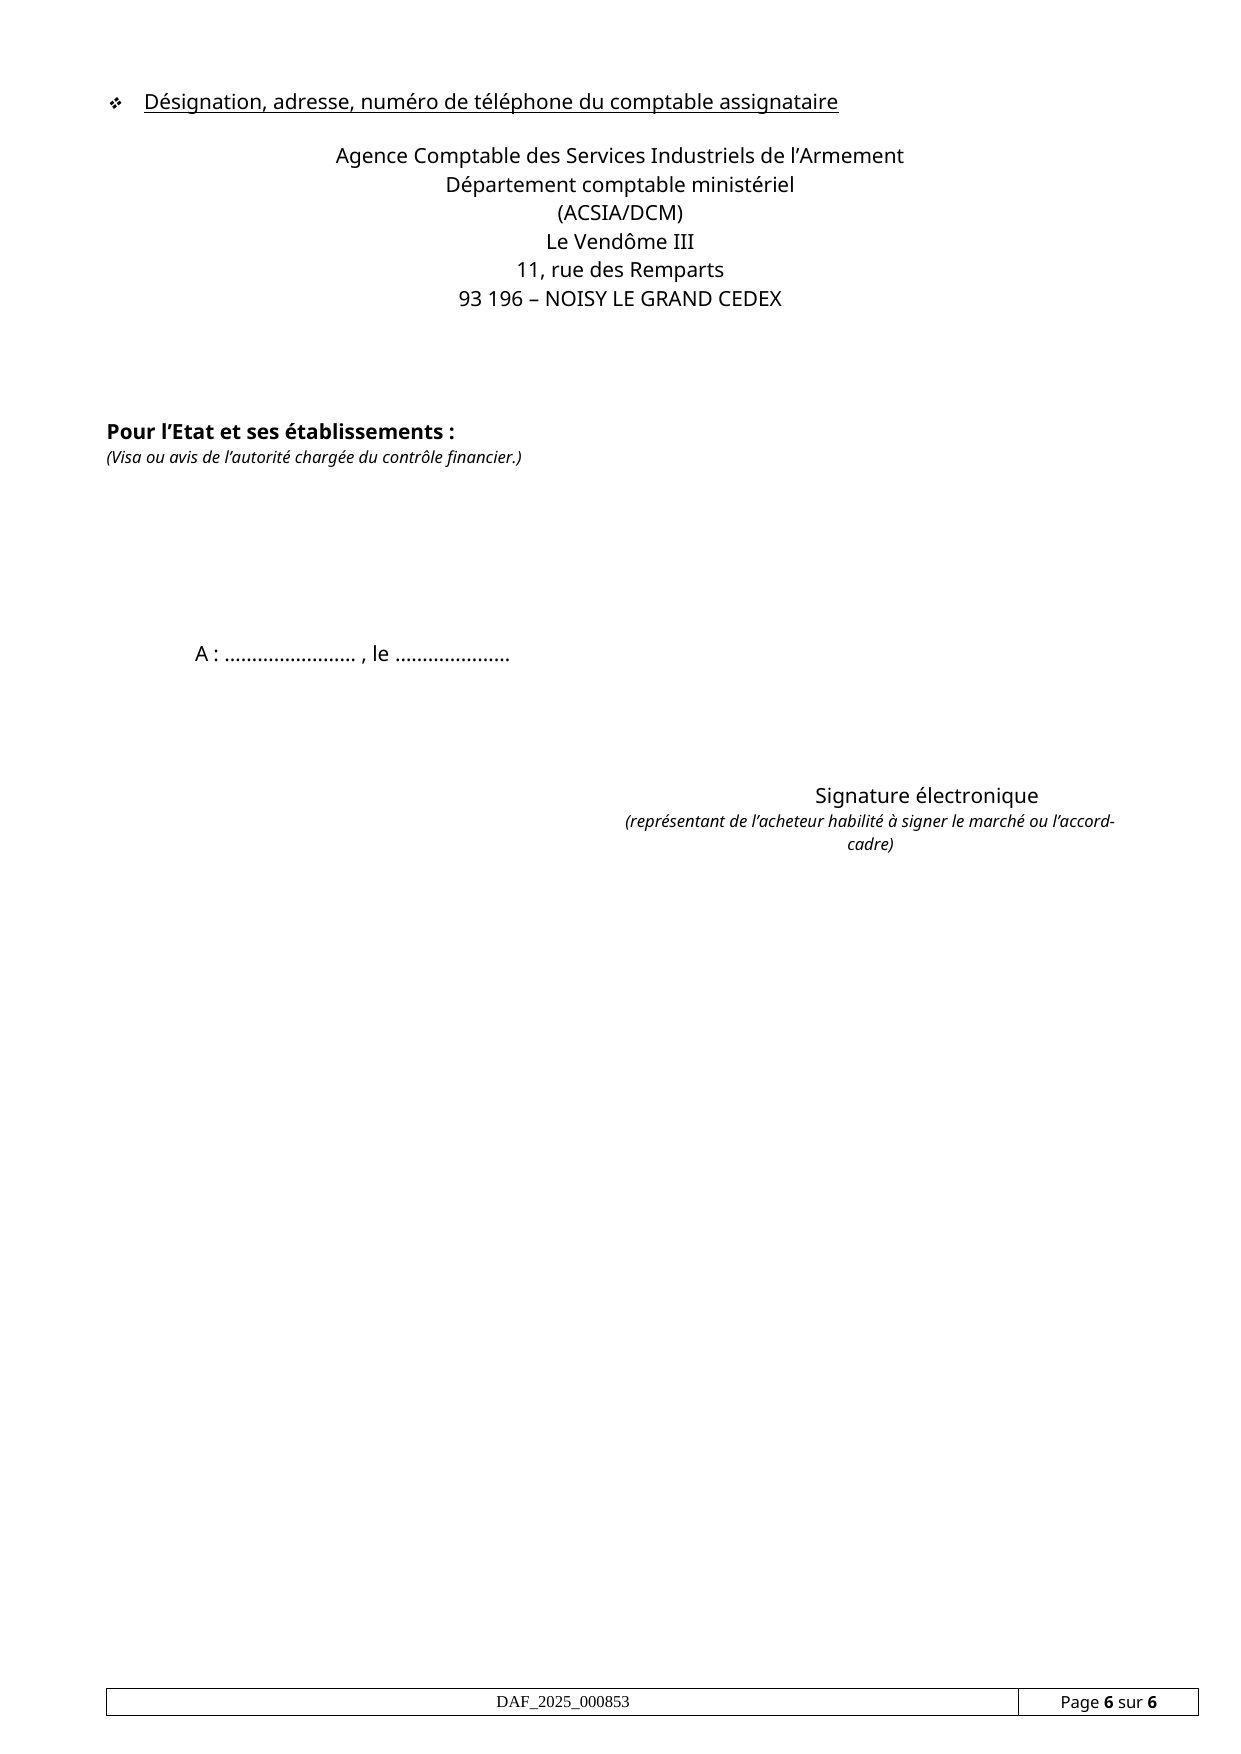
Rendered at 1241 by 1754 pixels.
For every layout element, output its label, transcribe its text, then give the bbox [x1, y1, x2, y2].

text Pour l’Etat et ses établissements : [106, 417, 1134, 446]
text Département comptable ministériel [106, 170, 1134, 198]
text 11, rue des Remparts [106, 255, 1134, 284]
text Le Vendôme III [106, 227, 1134, 255]
text Signature électronique [815, 781, 1134, 809]
text Agence Comptable des Services Industriels de l’Armement [106, 141, 1134, 170]
text A : …………………… , le ………………… [106, 639, 1134, 667]
text (Visa ou avis de l’autorité chargée du contrôle financier.) [106, 446, 1134, 468]
text (représentant de l’acheteur habilité à signer le marché ou l’accord-cadre) [608, 809, 1134, 855]
list Désignation, adresse, numéro de téléphone du comptable assignataire [106, 87, 1134, 116]
text (ACSIA/DCM) [106, 198, 1134, 227]
text 93 196 – NOISY LE GRAND CEDEX [106, 284, 1134, 312]
